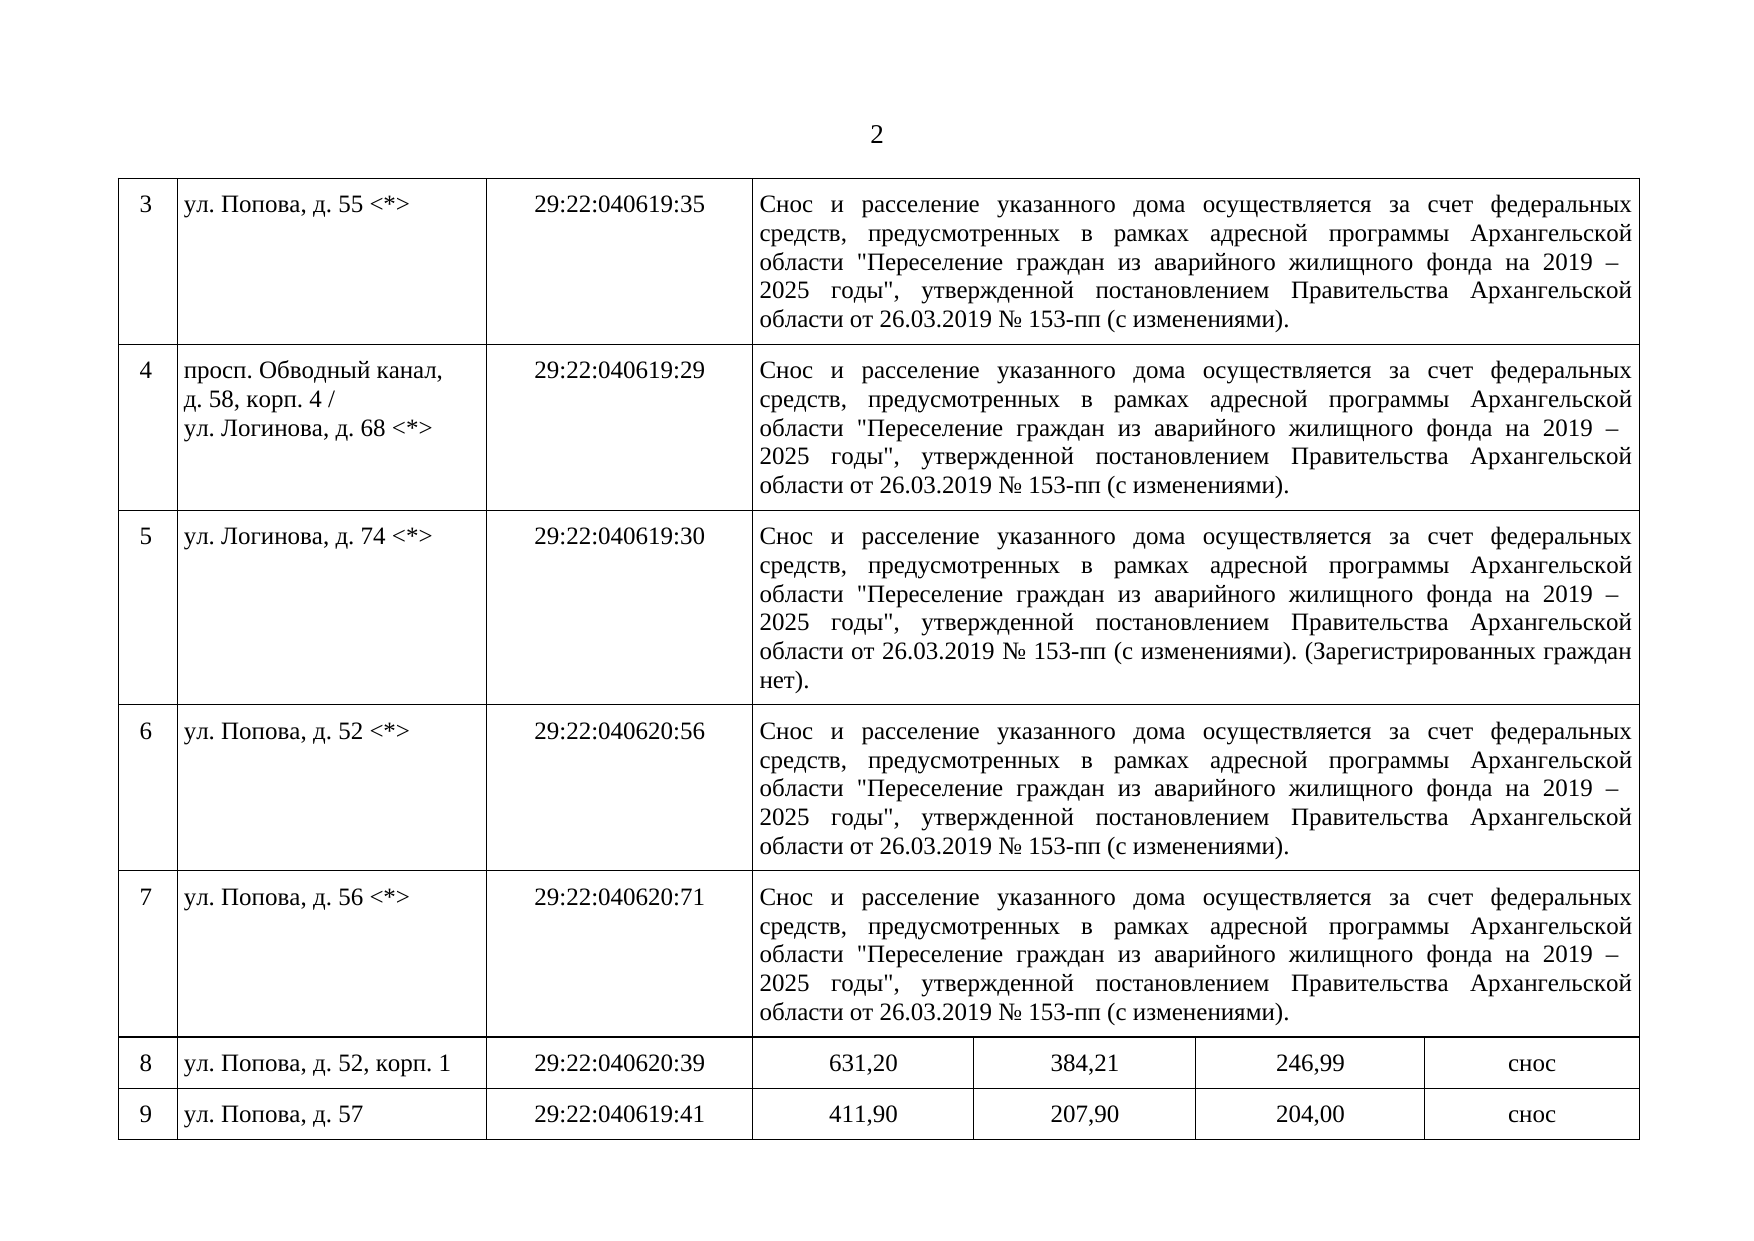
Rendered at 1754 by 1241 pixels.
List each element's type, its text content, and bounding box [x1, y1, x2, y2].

table_cell 384,21 [974, 1038, 1195, 1087]
table_cell 246,99 [1196, 1038, 1424, 1087]
table_cell снос [1425, 1089, 1639, 1138]
table_cell 9 [119, 1089, 177, 1138]
table_cell 3 [119, 179, 177, 343]
table_cell 29:22:040620:71 [487, 871, 752, 1036]
table_cell ул. Попова, д. 52 <*> [178, 705, 486, 870]
table_cell Снос и расселение указанного дома осуществляется за счет федеральных средств, предусмотренных в рамках адресной программы Архангельской области "Переселение граждан из аварийного жилищного фонда на 2019 – 2025 годы", утвержденной постановлением Правительства Архангельской области от 26.03.2019 № 153-пп (с изменениями). (Зарегистрированных граждан нет). [753, 511, 1639, 704]
table_cell 207,90 [974, 1089, 1195, 1138]
table_cell 29:22:040620:39 [487, 1038, 752, 1087]
table_cell 29:22:040619:29 [487, 345, 752, 509]
table_cell 5 [119, 511, 177, 704]
table_cell ул. Логинова, д. 74 <*> [178, 511, 486, 704]
table_cell 29:22:040619:35 [487, 179, 752, 343]
table_cell просп. Обводный канал, д. 58, корп. 4 / ул. Логинова, д. 68 <*> [178, 345, 486, 509]
table_cell ул. Попова, д. 55 <*> [178, 179, 486, 343]
table_cell 29:22:040619:41 [487, 1089, 752, 1138]
table_cell ул. Попова, д. 52, корп. 1 [178, 1038, 486, 1087]
table_cell 29:22:040619:30 [487, 511, 752, 704]
table_cell 6 [119, 705, 177, 870]
table_cell 8 [119, 1038, 177, 1087]
table_cell 29:22:040620:56 [487, 705, 752, 870]
table_cell 7 [119, 871, 177, 1036]
table_cell ул. Попова, д. 56 <*> [178, 871, 486, 1036]
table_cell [753, 179, 1639, 343]
table_cell ул. Попова, д. 57 [178, 1089, 486, 1138]
table_cell 631,20 [753, 1038, 973, 1087]
table_cell снос [1425, 1038, 1639, 1087]
table_cell 204,00 [1196, 1089, 1424, 1138]
table_cell 411,90 [753, 1089, 973, 1138]
table_cell 4 [119, 345, 177, 509]
